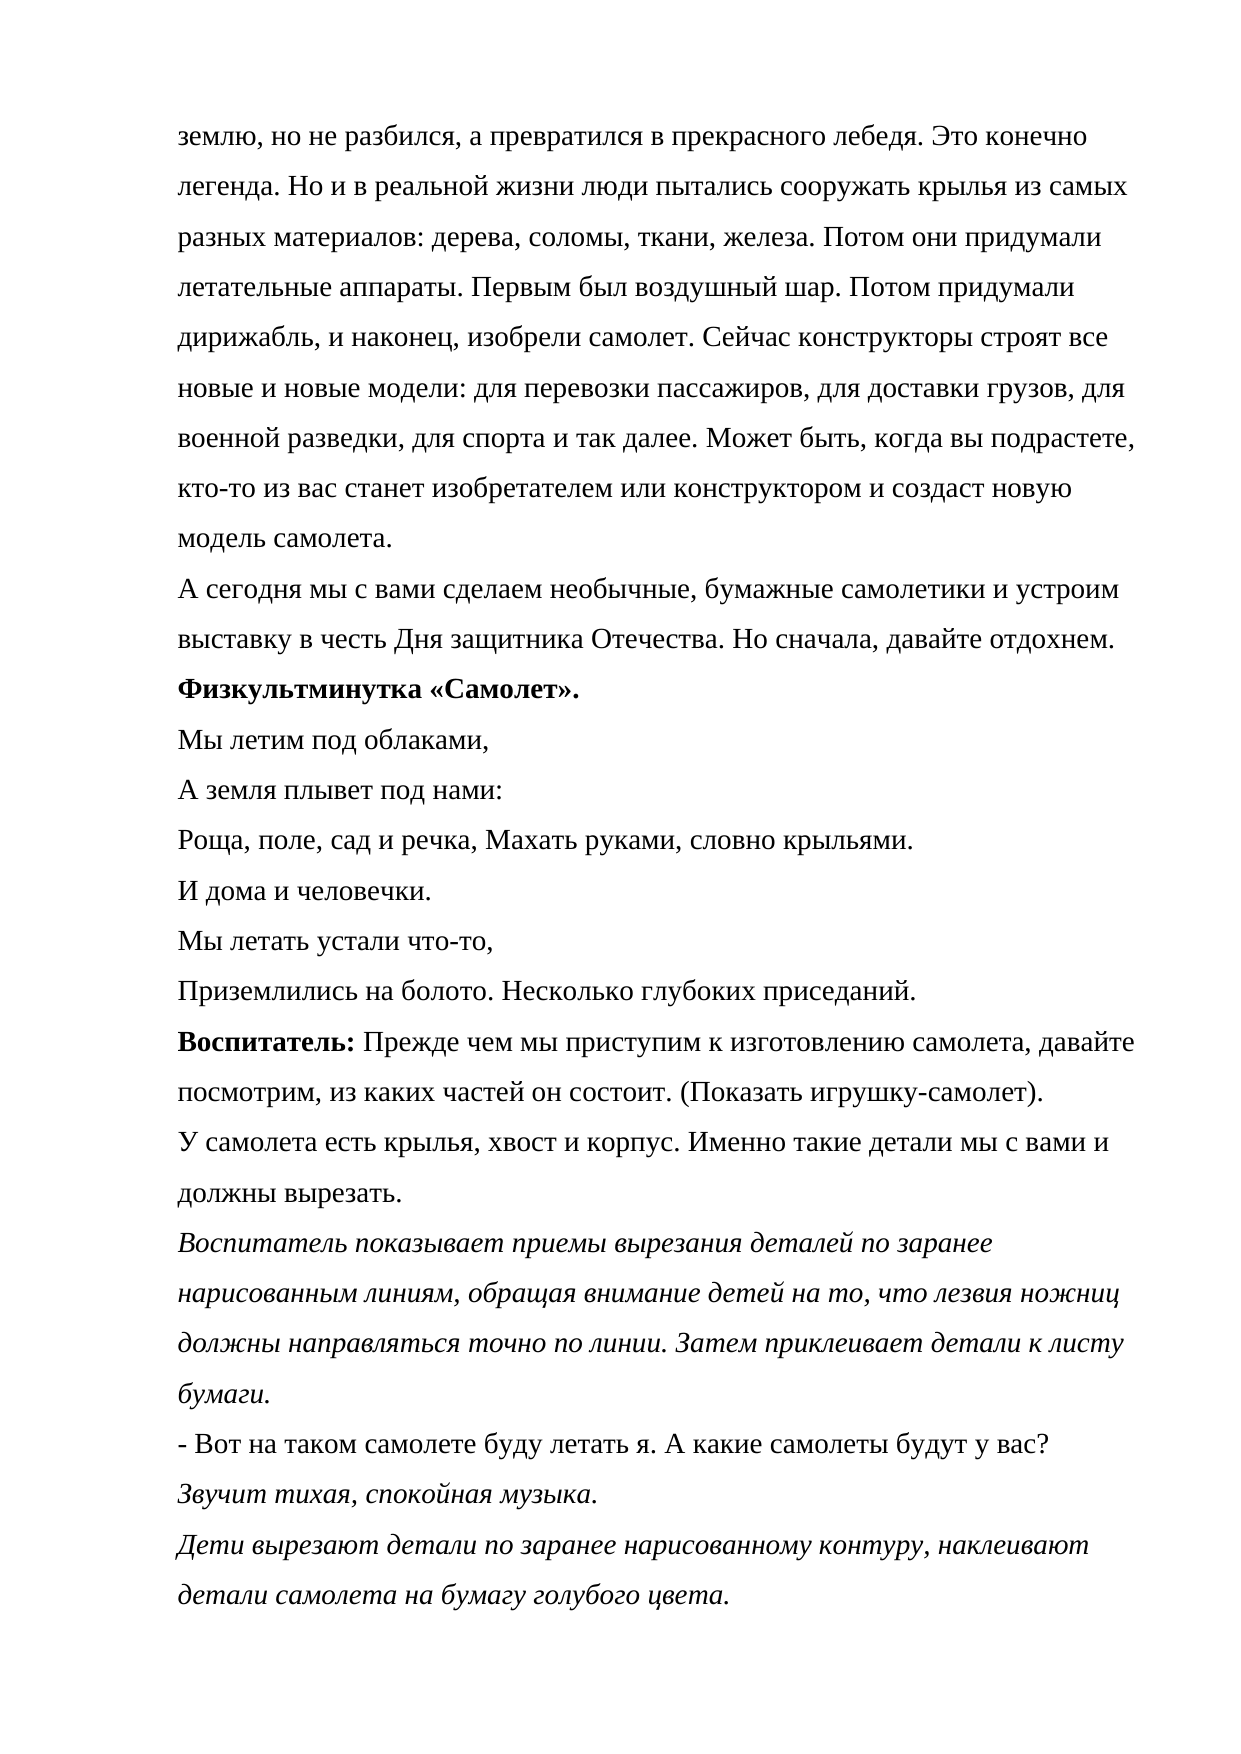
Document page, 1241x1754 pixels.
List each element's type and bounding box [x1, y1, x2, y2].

text [177, 1477, 1152, 1611]
text [177, 118, 1152, 1460]
